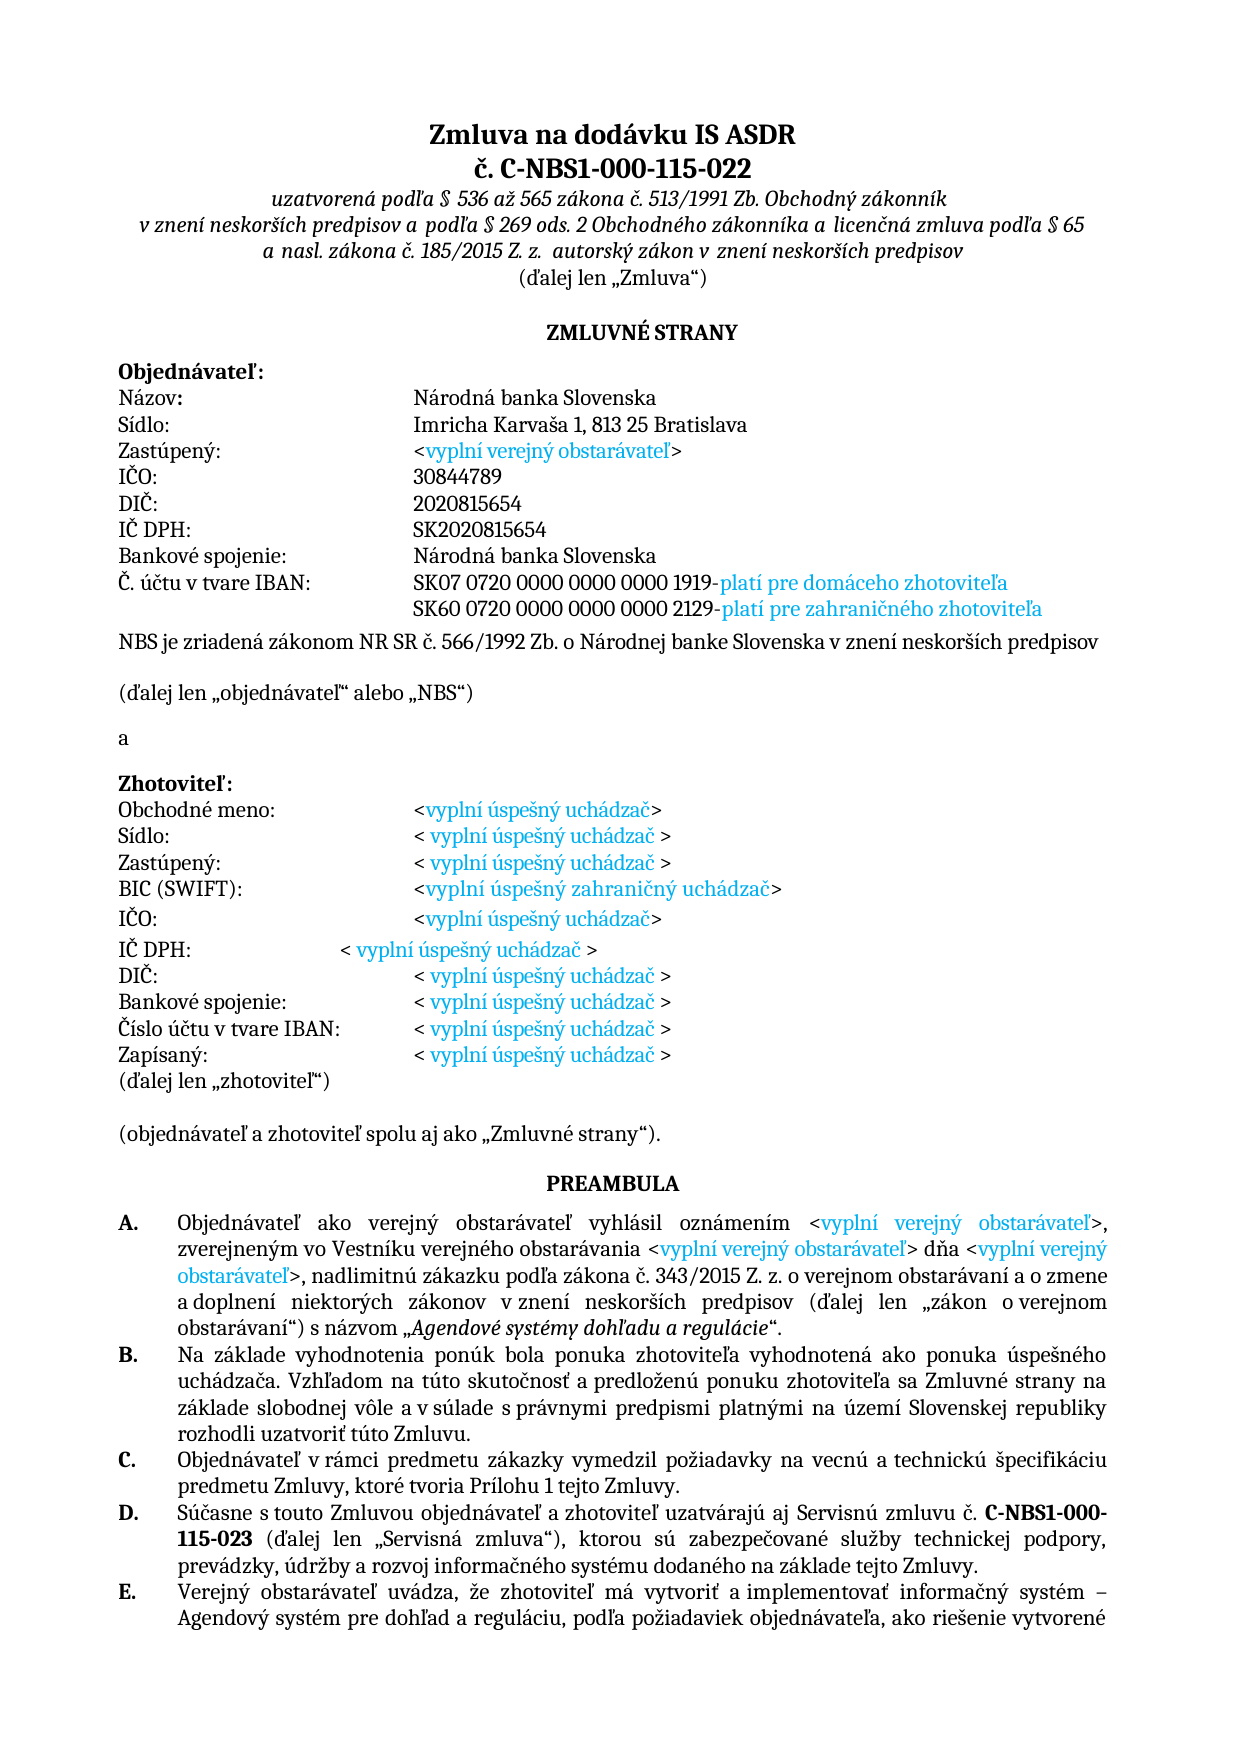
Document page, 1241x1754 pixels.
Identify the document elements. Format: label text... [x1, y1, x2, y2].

text Sídlo: < vyplní úspešný uchádzač > [118, 823, 1107, 850]
text Obchodné meno: <vyplní úspešný uchádzač> [118, 797, 1107, 823]
text Č. účtu v tvare IBAN: SK07 0720 0000 0000 0000 1919-platí pre domáceho zhotoviteľa [118, 569, 1110, 596]
text DIČ: 2020815654 [118, 491, 1107, 517]
text DIČ: < vyplní úspešný uchádzač > [118, 963, 1107, 989]
list Súčasne s touto Zmluvou objednávateľ a zhotoviteľ uzatvárajú aj Servisnú zmluvu č. C-NBS1-000-115-023 (ďalej len „Servisná zmluva“), ktorou sú zabezpečované služby technickej podpory, prevádzky, údržby a rozvoj informačného systému dodaného na základe tejto Zmluvy. [118, 1500, 1107, 1579]
text Zapísaný: < vyplní úspešný uchádzač > [118, 1042, 1110, 1068]
text (ďalej len „Zmluva“) [118, 264, 1107, 291]
text Zastúpený: <vyplní verejný obstarávateľ> [118, 438, 1107, 464]
text Sídlo: Imricha Karvaša 1, 813 25 Bratislava [118, 411, 1107, 438]
text uzatvorená podľa § 536 až 565 zákona č. 513/1991 Zb. Obchodný zákonník v znení neskorších predpisov a podľa § 269 ods. 2 Obchodného zákonníka a licenčná zmluva podľa § 65 a nasl. zákona č. 185/2015 Z. z. autorský zákon v znení neskorších predpisov [118, 185, 1107, 264]
text Objednávateľ: [118, 359, 1107, 385]
title Zmluva na dodávku IS ASDR [118, 118, 1107, 152]
text BIC (SWIFT): <vyplní úspešný zahraničný uchádzač> [118, 876, 1107, 902]
text (objednávateľ a zhotoviteľ spolu aj ako „Zmluvné strany“). [118, 1121, 1107, 1147]
text SK60 0720 0000 0000 0000 2129-platí pre zahraničného zhotoviteľa [413, 596, 1122, 622]
text Zastúpený: < vyplní úspešný uchádzač > [118, 850, 1107, 876]
text Bankové spojenie: Národná banka Slovenska [118, 543, 1107, 569]
text Číslo účtu v tvare IBAN: < vyplní úspešný uchádzač > [118, 1016, 1110, 1042]
text IČO: 30844789 [118, 464, 1107, 491]
list Objednávateľ ako verejný obstarávateľ vyhlásil oznámením <vyplní verejný obstarávateľ>, zverejneným vo Vestníku verejného obstarávania <vyplní verejný obstarávateľ> dňa <vyplní verejný obstarávateľ>, nadlimitnú zákazku podľa zákona č. 343/2015 Z. z. o verejnom obstarávaní a o zmene a doplnení niektorých zákonov v znení neskorších predpisov (ďalej len „zákon o verejnom obstarávaní“) s názvom „Agendové systémy dohľadu a regulácie“. [118, 1210, 1107, 1342]
text Názov: Národná banka Slovenska [118, 385, 1107, 411]
text (ďalej len „objednávateľ“ alebo „NBS“) [118, 679, 1107, 706]
subtitle Zmluvné strany [493, 317, 1107, 346]
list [118, 1579, 1107, 1631]
list Na základe vyhodnotenia ponúk bola ponuka zhotoviteľa vyhodnotená ako ponuka úspešného uchádzača. Vzhľadom na túto skutočnosť a predloženú ponuku zhotoviteľa sa Zmluvné strany na základe slobodnej vôle a v súlade s právnymi predpismi platnými na území Slovenskej republiky rozhodli uzatvoriť túto Zmluvu. [118, 1342, 1107, 1447]
text (ďalej len „zhotoviteľ“) [118, 1068, 1107, 1094]
list Objednávateľ v rámci predmetu zákazky vymedzil požiadavky na vecnú a technickú špecifikáciu predmetu Zmluvy, ktoré tvoria Prílohu 1 tejto Zmluvy. [118, 1447, 1107, 1500]
text Bankové spojenie: < vyplní úspešný uchádzač > [118, 989, 1107, 1016]
text IČO: <vyplní úspešný uchádzač> [118, 906, 1107, 933]
text a [118, 725, 1107, 751]
subtitle PREAMBULA [118, 1168, 1107, 1197]
text č. C-NBS1-000-115-022 [118, 152, 1107, 185]
text IČ DPH: < vyplní úspešný uchádzač > [118, 936, 1107, 963]
text NBS je zriadená zákonom NR SR č. 566/1992 Zb. o Národnej banke Slovenska v znení neskorších predpisov [118, 628, 1110, 655]
text Zhotoviteľ: [118, 771, 1107, 797]
text IČ DPH: SK2020815654 [118, 517, 1107, 543]
